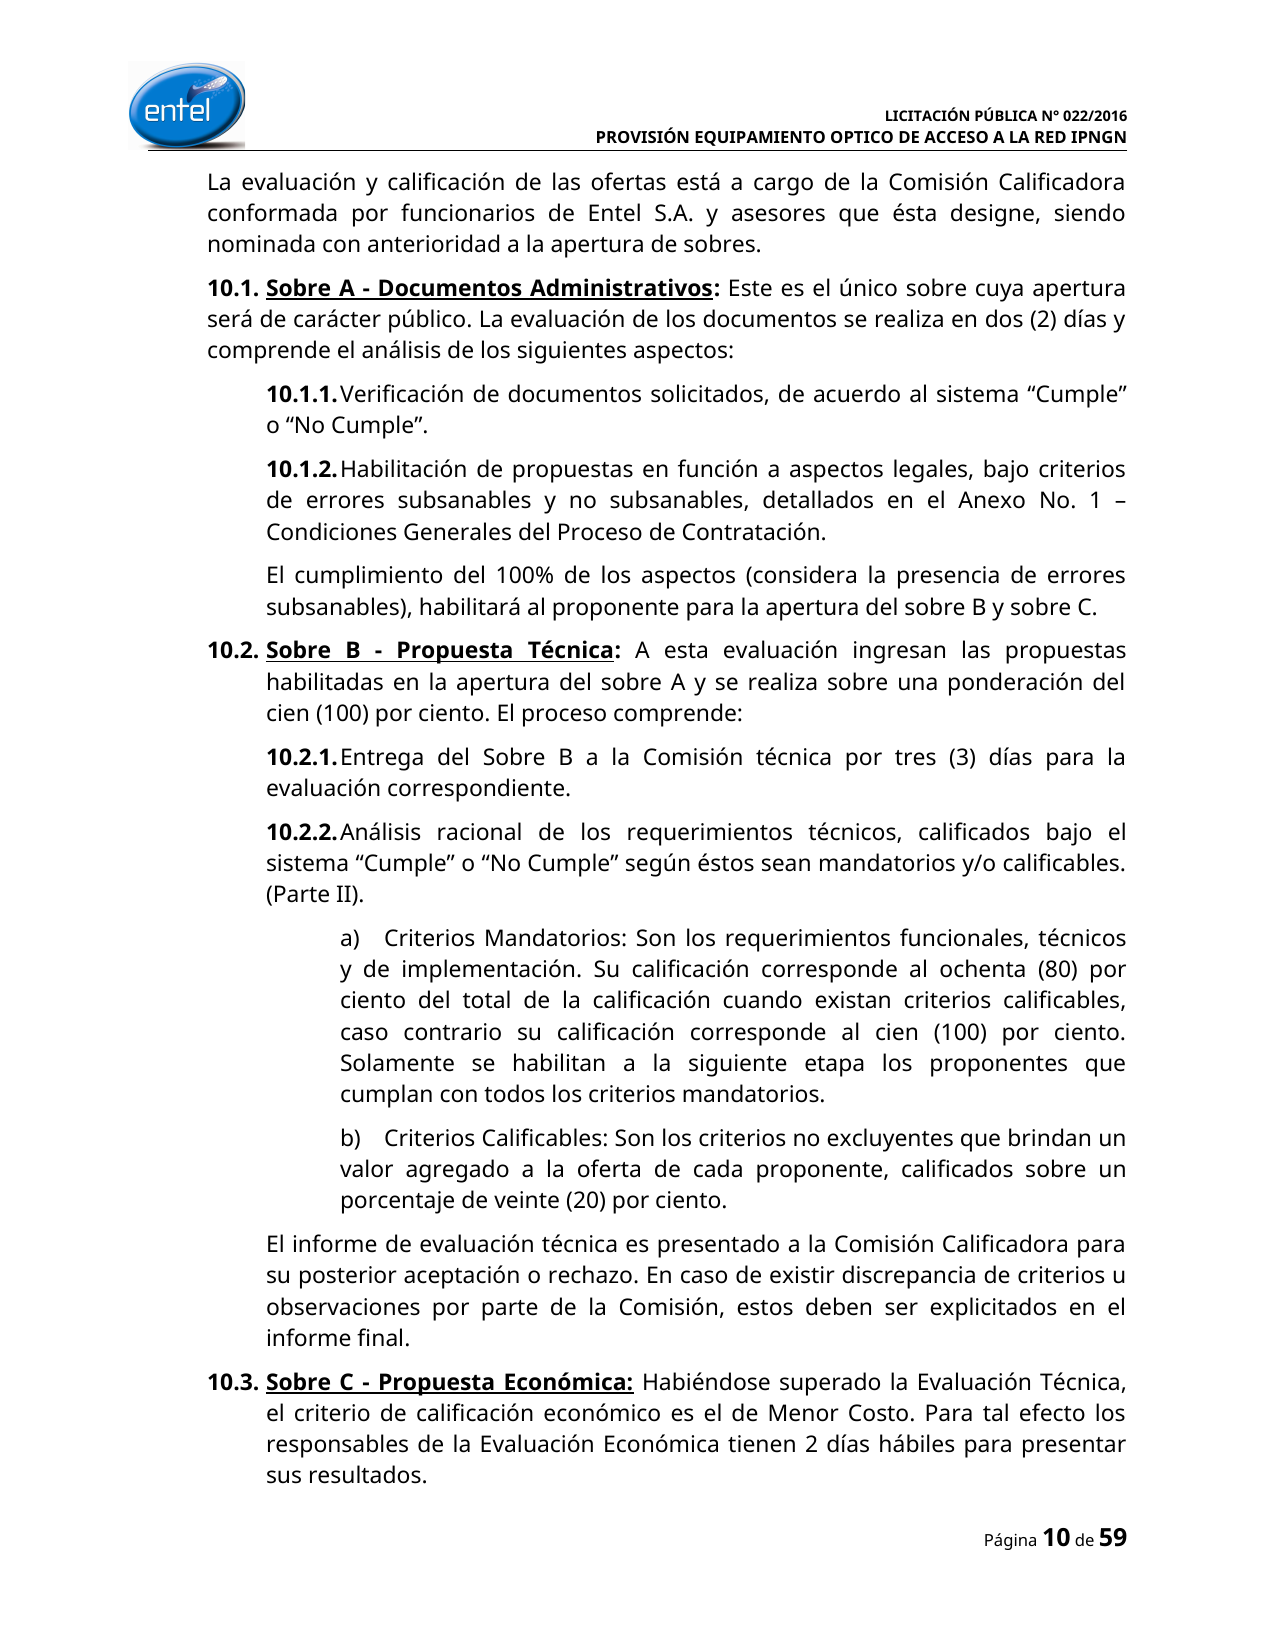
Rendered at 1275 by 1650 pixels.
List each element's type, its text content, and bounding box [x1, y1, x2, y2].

list Sobre A - Documentos Administrativos: Este es el único sobre cuya apertura será de carácter público. La evaluación de los documentos se realiza en dos (2) días y comprende el análisis de los siguientes aspectos: [207, 272, 1127, 365]
list Criterios Calificables: Son los criterios no excluyentes que brindan un valor agregado a la oferta de cada proponente, calificados sobre un porcentaje de veinte (20) por ciento. [340, 1122, 1127, 1215]
list Sobre C - Propuesta Económica: Habiéndose superado la Evaluación Técnica, el criterio de calificación económico es el de Menor Costo. Para tal efecto los responsables de la Evaluación Económica tienen 2 días hábiles para presentar sus resultados. [207, 1365, 1127, 1490]
picture [128, 61, 246, 150]
list Habilitación de propuestas en función a aspectos legales, bajo criterios de errores subsanables y no subsanables, detallados en el Anexo No. 1 – Condiciones Generales del Proceso de Contratación. [266, 453, 1127, 547]
list Sobre B - Propuesta Técnica: A esta evaluación ingresan las propuestas habilitadas en la apertura del sobre A y se realiza sobre una ponderación del cien (100) por ciento. El proceso comprende: [207, 634, 1127, 728]
list Criterios Mandatorios: Son los requerimientos funcionales, técnicos y de implementación. Su calificación corresponde al ochenta (80) por ciento del total de la calificación cuando existan criterios calificables, caso contrario su calificación corresponde al cien (100) por ciento. Solamente se habilitan a la siguiente etapa los proponentes que cumplan con todos los criterios mandatorios. [340, 922, 1127, 1109]
list Verificación de documentos solicitados, de acuerdo al sistema “Cumple” o “No Cumple”. [266, 378, 1127, 440]
list Entrega del Sobre B a la Comisión técnica por tres (3) días para la evaluación correspondiente. [266, 740, 1127, 803]
text El informe de evaluación técnica es presentado a la Comisión Calificadora para su posterior aceptación o rechazo. En caso de existir discrepancia de criterios u observaciones por parte de la Comisión, estos deben ser explicitados en el informe final. [266, 1228, 1127, 1353]
text El cumplimiento del 100% de los aspectos (considera la presencia de errores subsanables), habilitará al proponente para la apertura del sobre B y sobre C. [266, 559, 1127, 622]
list Análisis racional de los requerimientos técnicos, calificados bajo el sistema “Cumple” o “No Cumple” según éstos sean mandatorios y/o calificables. (Parte II). [266, 815, 1127, 909]
text La evaluación y calificación de las ofertas está a cargo de la Comisión Calificadora conformada por funcionarios de Entel S.A. y asesores que ésta designe, siendo nominada con anterioridad a la apertura de sobres. [207, 165, 1127, 259]
